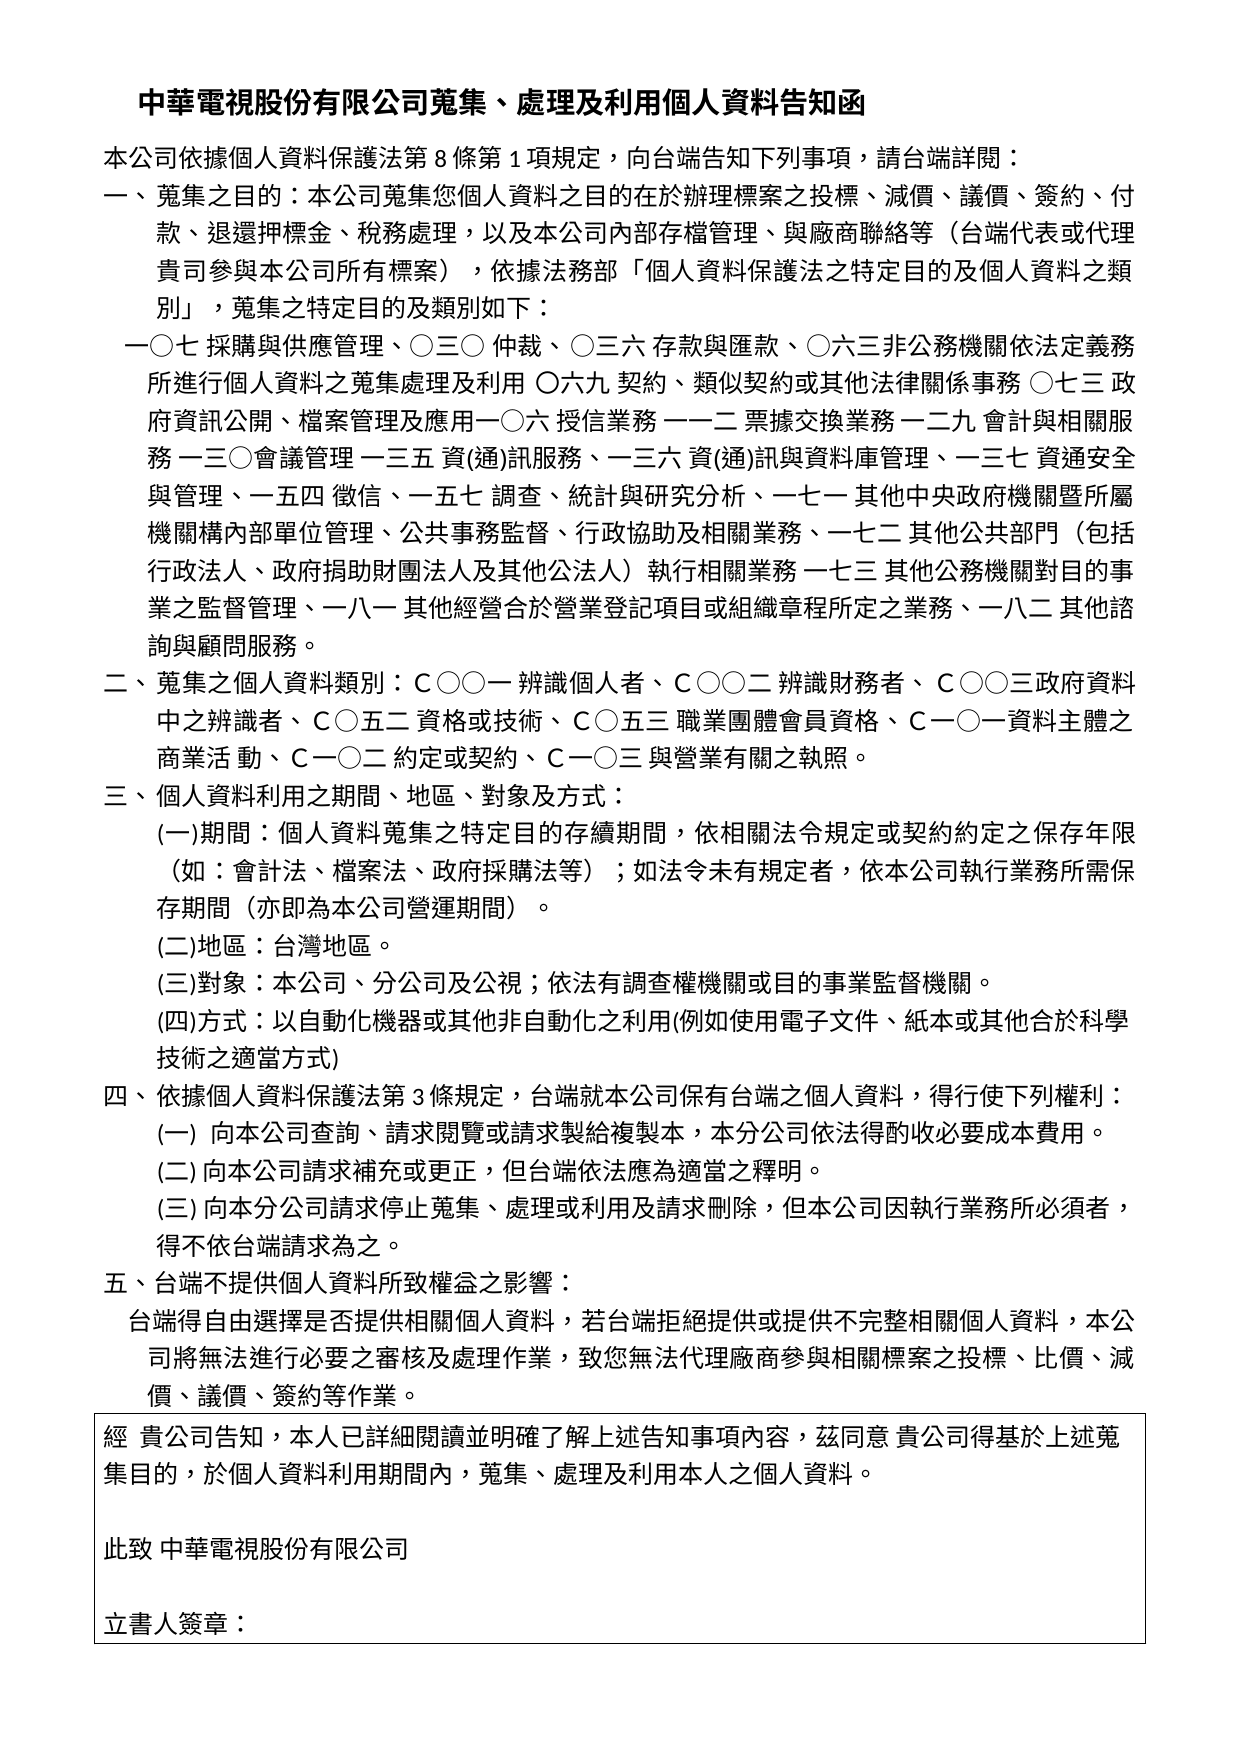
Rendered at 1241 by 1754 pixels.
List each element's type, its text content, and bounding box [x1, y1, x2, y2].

list (三)對象：本公司、分公司及公視；依法有調查權機關或目的事業監督機關。 [157, 963, 1137, 1001]
text 台端得自由選擇是否提供相關個人資料，若台端拒絕提供或提供不完整相關個人資料，本公司將無法進行必要之審核及處理作業，致您無法代理廠商參與相關標案之投標、比價、減價、議價、簽約等作業。 [103, 1301, 1137, 1413]
text 中華電視股份有限公司蒐集、處理及利用個人資料告知函 [103, 63, 1137, 138]
list 蒐集之個人資料類別：Ｃ○○一 辨識個人者、Ｃ○○二 辨識財務者、Ｃ○○三政府資料中之辨識者、Ｃ○五二 資格或技術、Ｃ○五三 職業團體會員資格、Ｃ一○一資料主體之商業活 動、Ｃ一○二 約定或契約、Ｃ一○三 與營業有關之執照。 [103, 663, 1137, 776]
list (一)期間：個人資料蒐集之特定目的存續期間，依相關法令規定或契約約定之保存年限（如：會計法、檔案法、政府採購法等）；如法令未有規定者，依本公司執行業務所需保存期間（亦即為本公司營運期間）。 [157, 813, 1137, 926]
list 向本公司查詢、請求閱覽或請求製給複製本，本分公司依法得酌收必要成本費用。 [157, 1113, 1137, 1151]
text 五、台端不提供個人資料所致權益之影響： [103, 1263, 1137, 1301]
list (四)方式：以自動化機器或其他非自動化之利用(例如使用電子文件、紙本或其他合於科學技術之適當方式) [157, 1001, 1137, 1076]
text 本公司依據個人資料保護法第 8 條第 1 項規定，向台端告知下列事項，請台端詳閱： [103, 138, 1137, 176]
list (二) 向本公司請求補充或更正，但台端依法應為適當之釋明。 [157, 1151, 1137, 1188]
text 立書人簽章： [95, 1601, 1145, 1643]
list 個人資料利用之期間、地區、對象及方式： [103, 776, 1137, 813]
list 依據個人資料保護法第3條規定，台端就本公司保有台端之個人資料，得行使下列權利： [103, 1076, 1137, 1113]
text 一○七 採購與供應管理、○三○ 仲裁、○三六 存款與匯款、○六三非公務機關依法定義務所進行個人資料之蒐集處理及利用 〇六九 契約、類似契約或其他法律關係事務 ○七三 政府資訊公開、檔案管理及應用一○六 授信業務 一一二 票據交換業務 一二九 會計與相關服務 一三○會議管理 一三五 資(通)訊服務、一三六 資(通)訊與資料庫管理、一三七 資通安全與管理、一五四 徵信、一五七 調查、統計與研究分析、一七一 其他中央政府機關暨所屬機關構內部單位管理、公共事務監督、行政協助及相關業務、一七二 其他公共部門（包括行政法人、政府捐助財團法人及其他公法人）執行相關業務 一七三 其他公務機關對目的事業之監督管理、一八一 其他經營合於營業登記項目或組織章程所定之業務、一八二 其他諮詢與顧問服務。 [89, 326, 1137, 663]
text 此致 中華電視股份有限公司 [103, 1529, 1137, 1566]
list (三) 向本分公司請求停止蒐集、處理或利用及請求刪除，但本公司因執行業務所必須者，得不依台端請求為之。 [157, 1188, 1137, 1263]
list 蒐集之目的：本公司蒐集您個人資料之目的在於辦理標案之投標、減價、議價、簽約、付款、退還押標金、稅務處理，以及本公司內部存檔管理、與廠商聯絡等（台端代表或代理貴司參與本公司所有標案），依據法務部「個人資料保護法之特定目的及個人資料之類別」，蒐集之特定目的及類別如下： [103, 176, 1137, 326]
text 經 貴公司告知，本人已詳細閱讀並明確了解上述告知事項內容，茲同意 貴公司得基於上述蒐集目的，於個人資料利用期間內，蒐集、處理及利用本人之個人資料。 [95, 1414, 1145, 1491]
list (二)地區：台灣地區。 [157, 926, 1137, 963]
